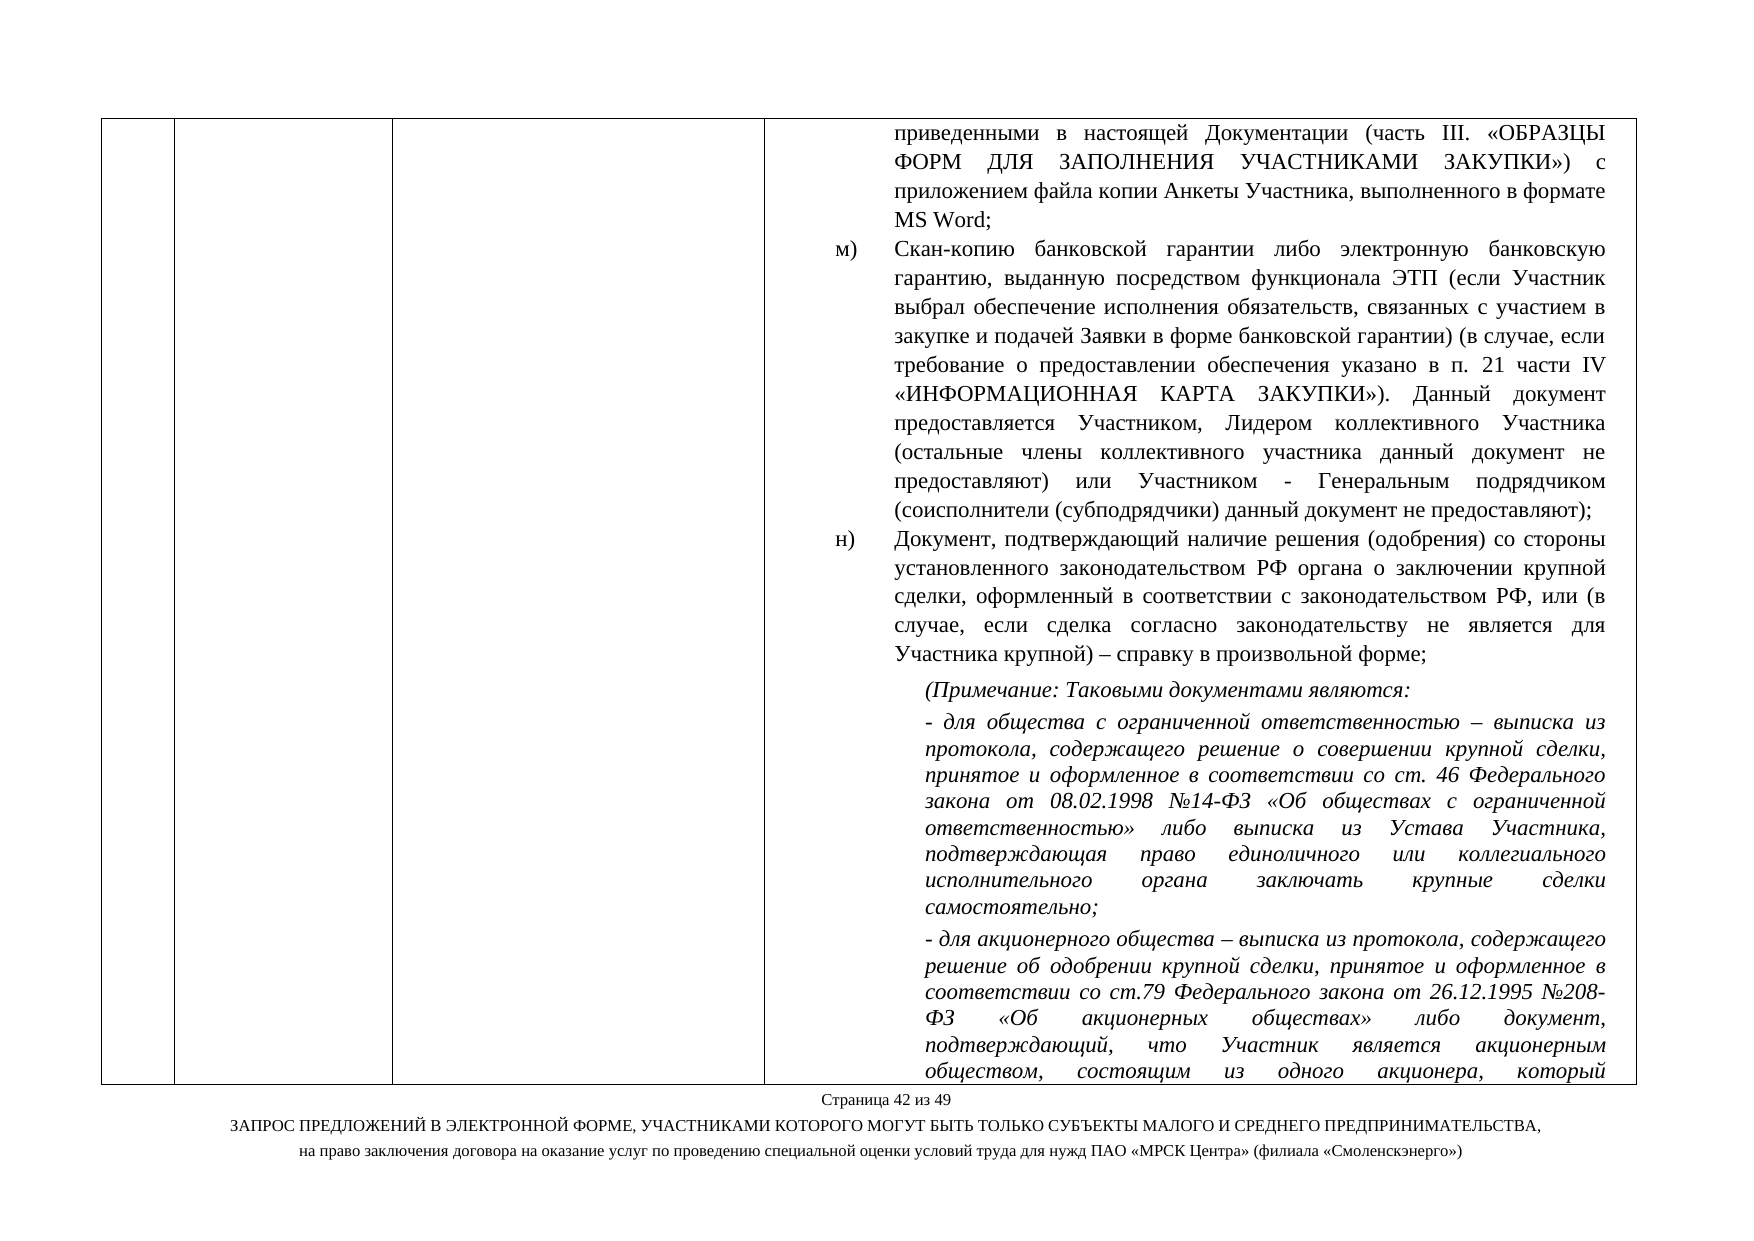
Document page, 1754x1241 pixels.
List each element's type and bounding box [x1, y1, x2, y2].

table_cell [765, 119, 1636, 1083]
table_cell [393, 119, 764, 1083]
table_cell [175, 119, 392, 1083]
table_cell [102, 119, 174, 1083]
